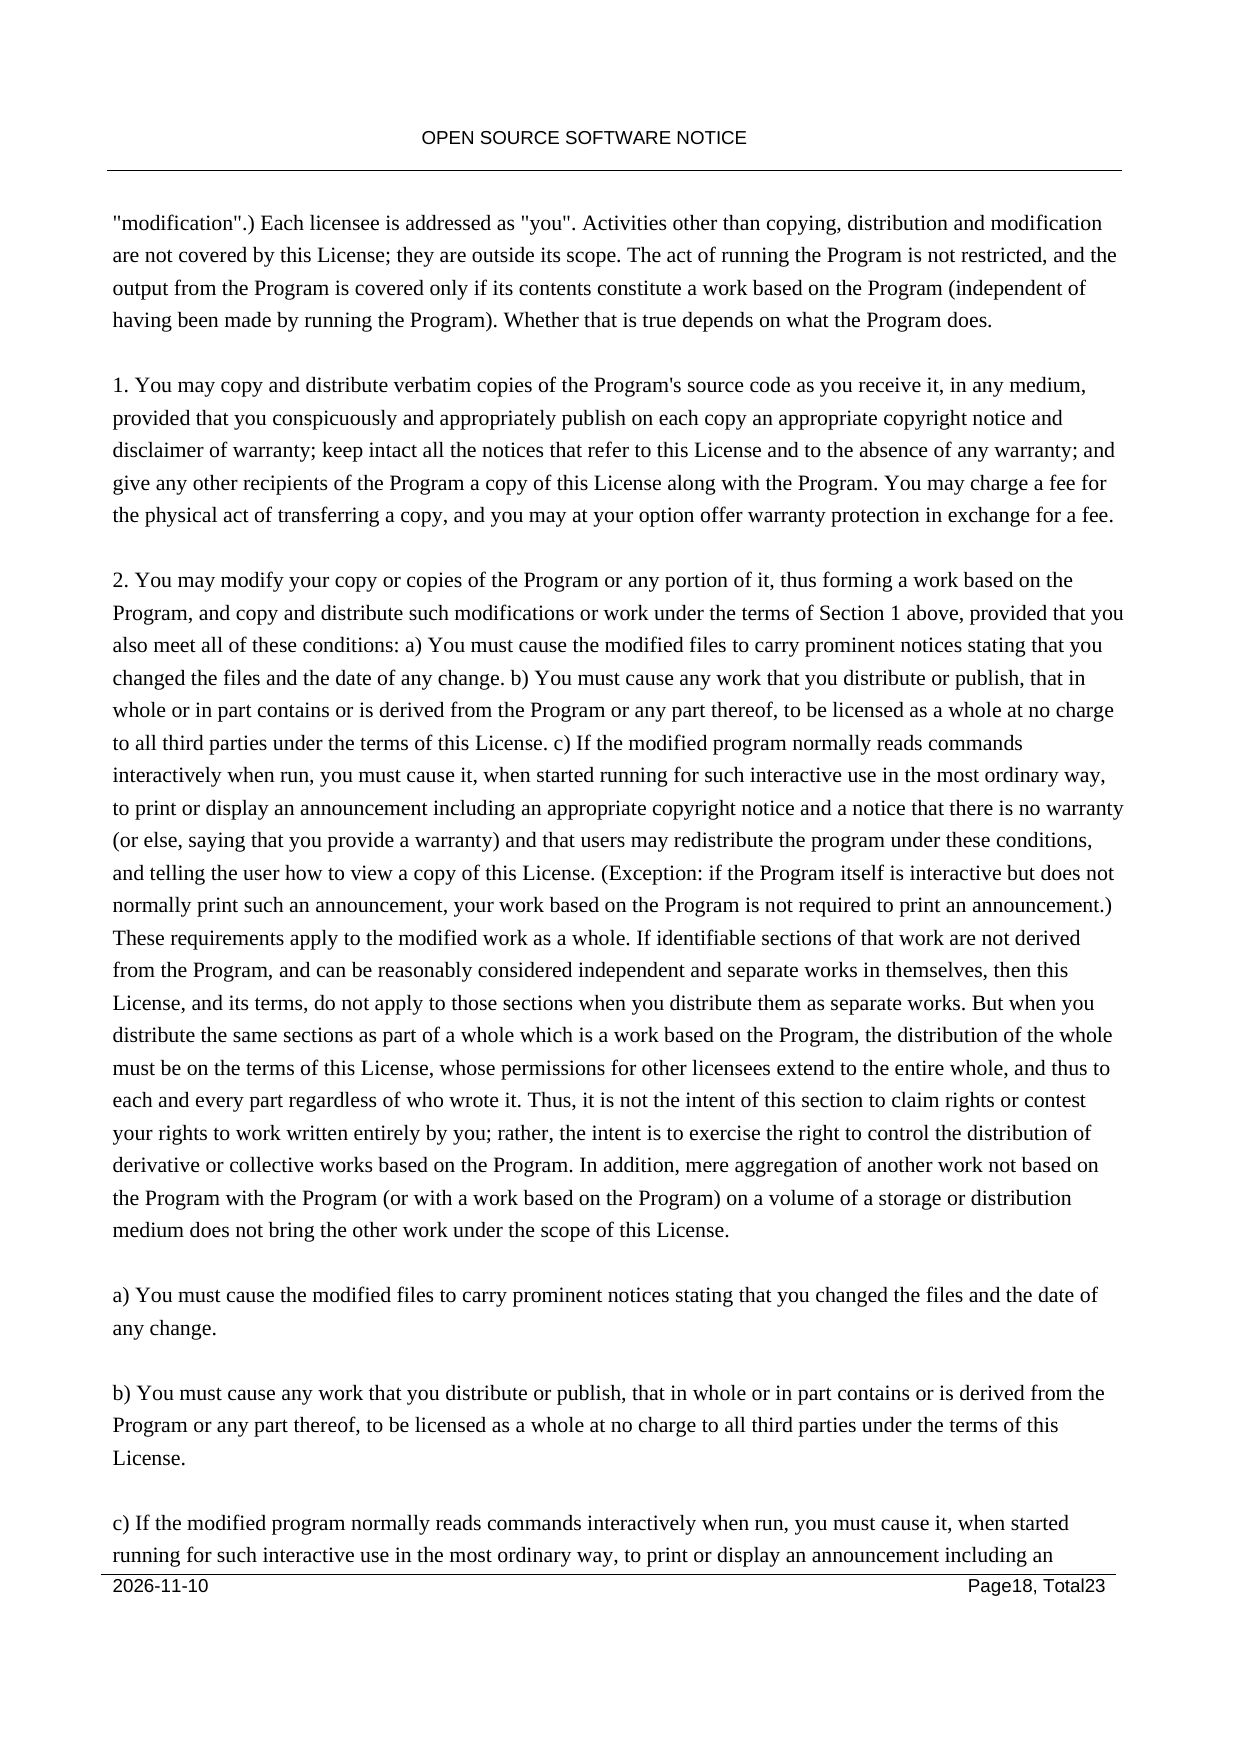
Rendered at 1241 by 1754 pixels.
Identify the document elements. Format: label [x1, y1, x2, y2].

text [112, 206, 1128, 1571]
